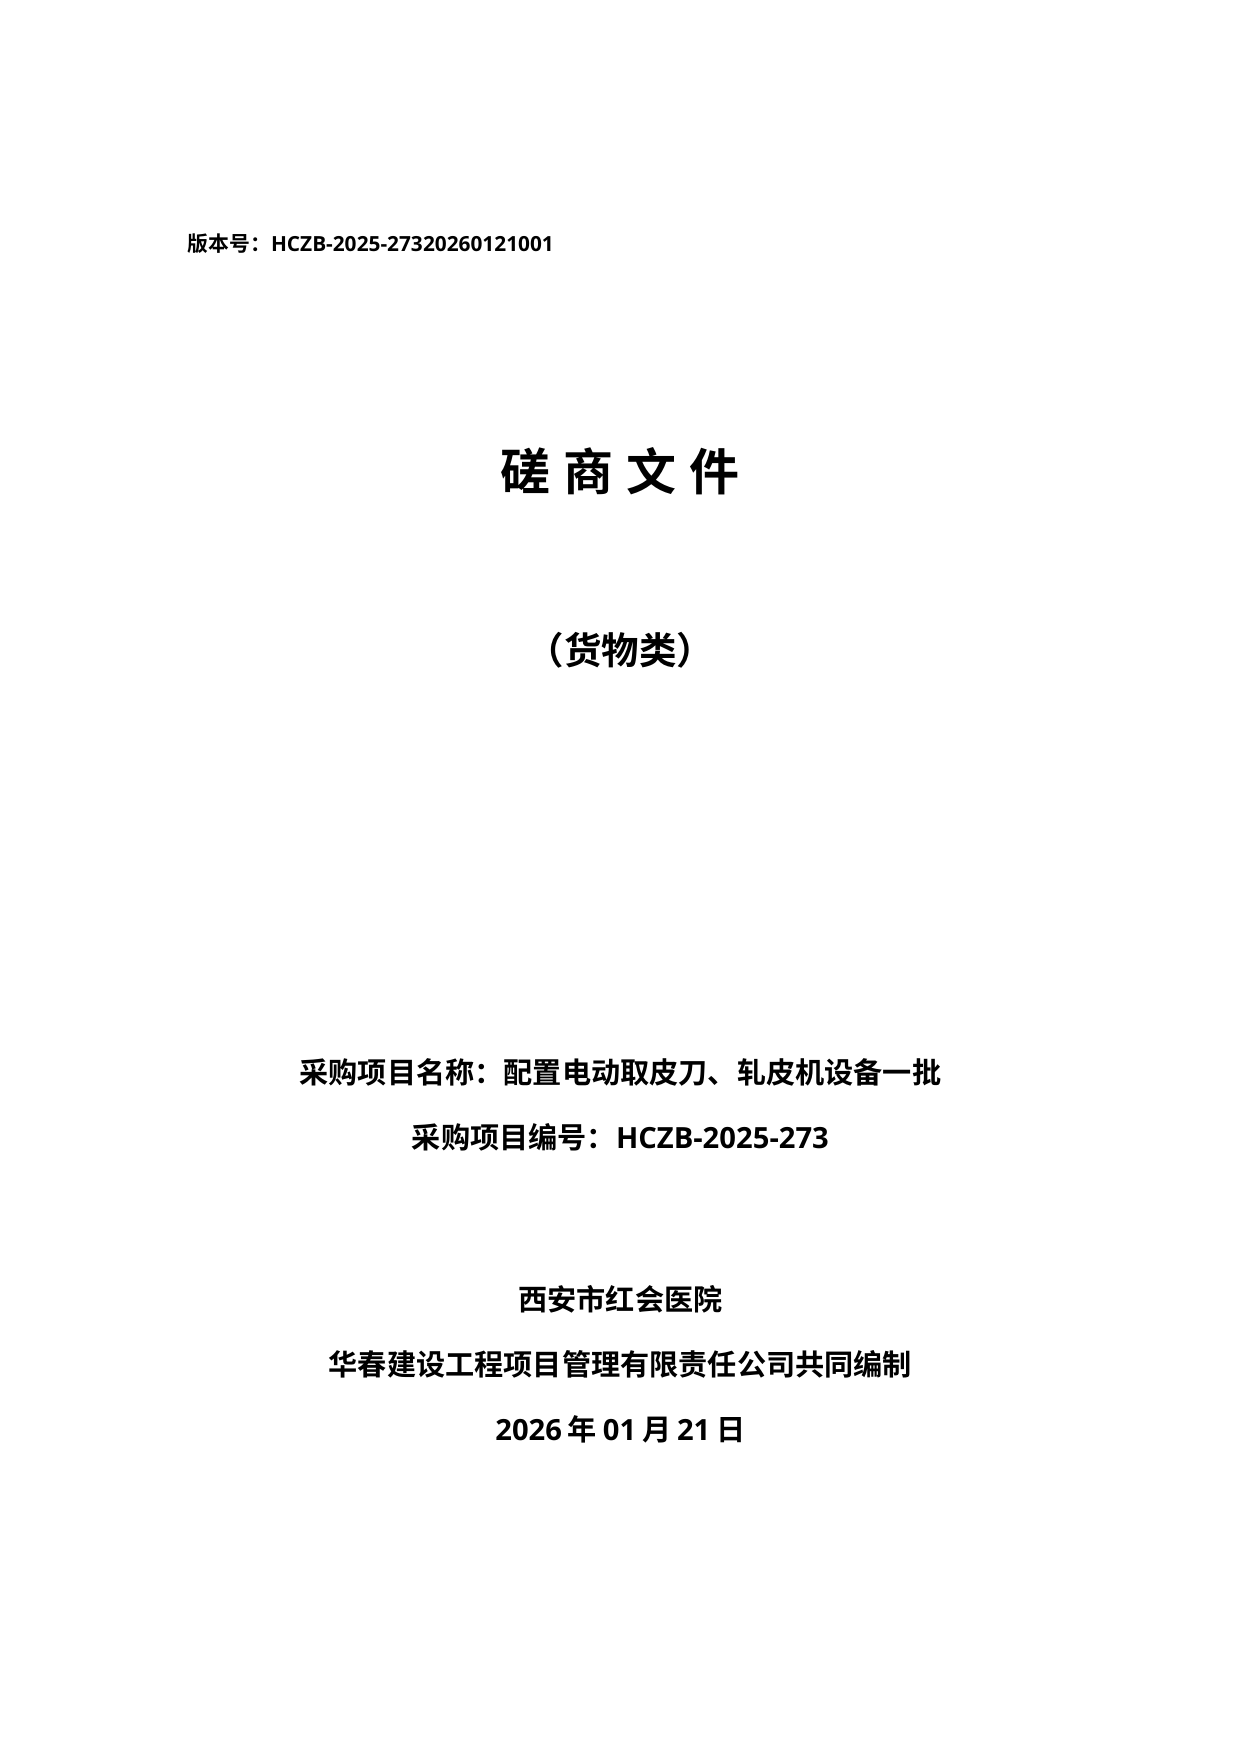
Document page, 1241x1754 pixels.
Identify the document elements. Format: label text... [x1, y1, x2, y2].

text 版本号：HCZB-2025-27320260121001 [187, 227, 1053, 422]
text 采购项目编号：HCZB-2025-273 [187, 1104, 1053, 1267]
text （货物类） [187, 617, 1053, 1039]
text 采购项目名称：配置电动取皮刀、轧皮机设备一批 [187, 1039, 1053, 1104]
text 磋 商 文 件 [187, 422, 1053, 617]
text 西安市红会医院 [187, 1267, 1053, 1332]
text 2026年01月21日 [187, 1397, 1053, 1462]
text 华春建设工程项目管理有限责任公司共同编制 [187, 1332, 1053, 1397]
